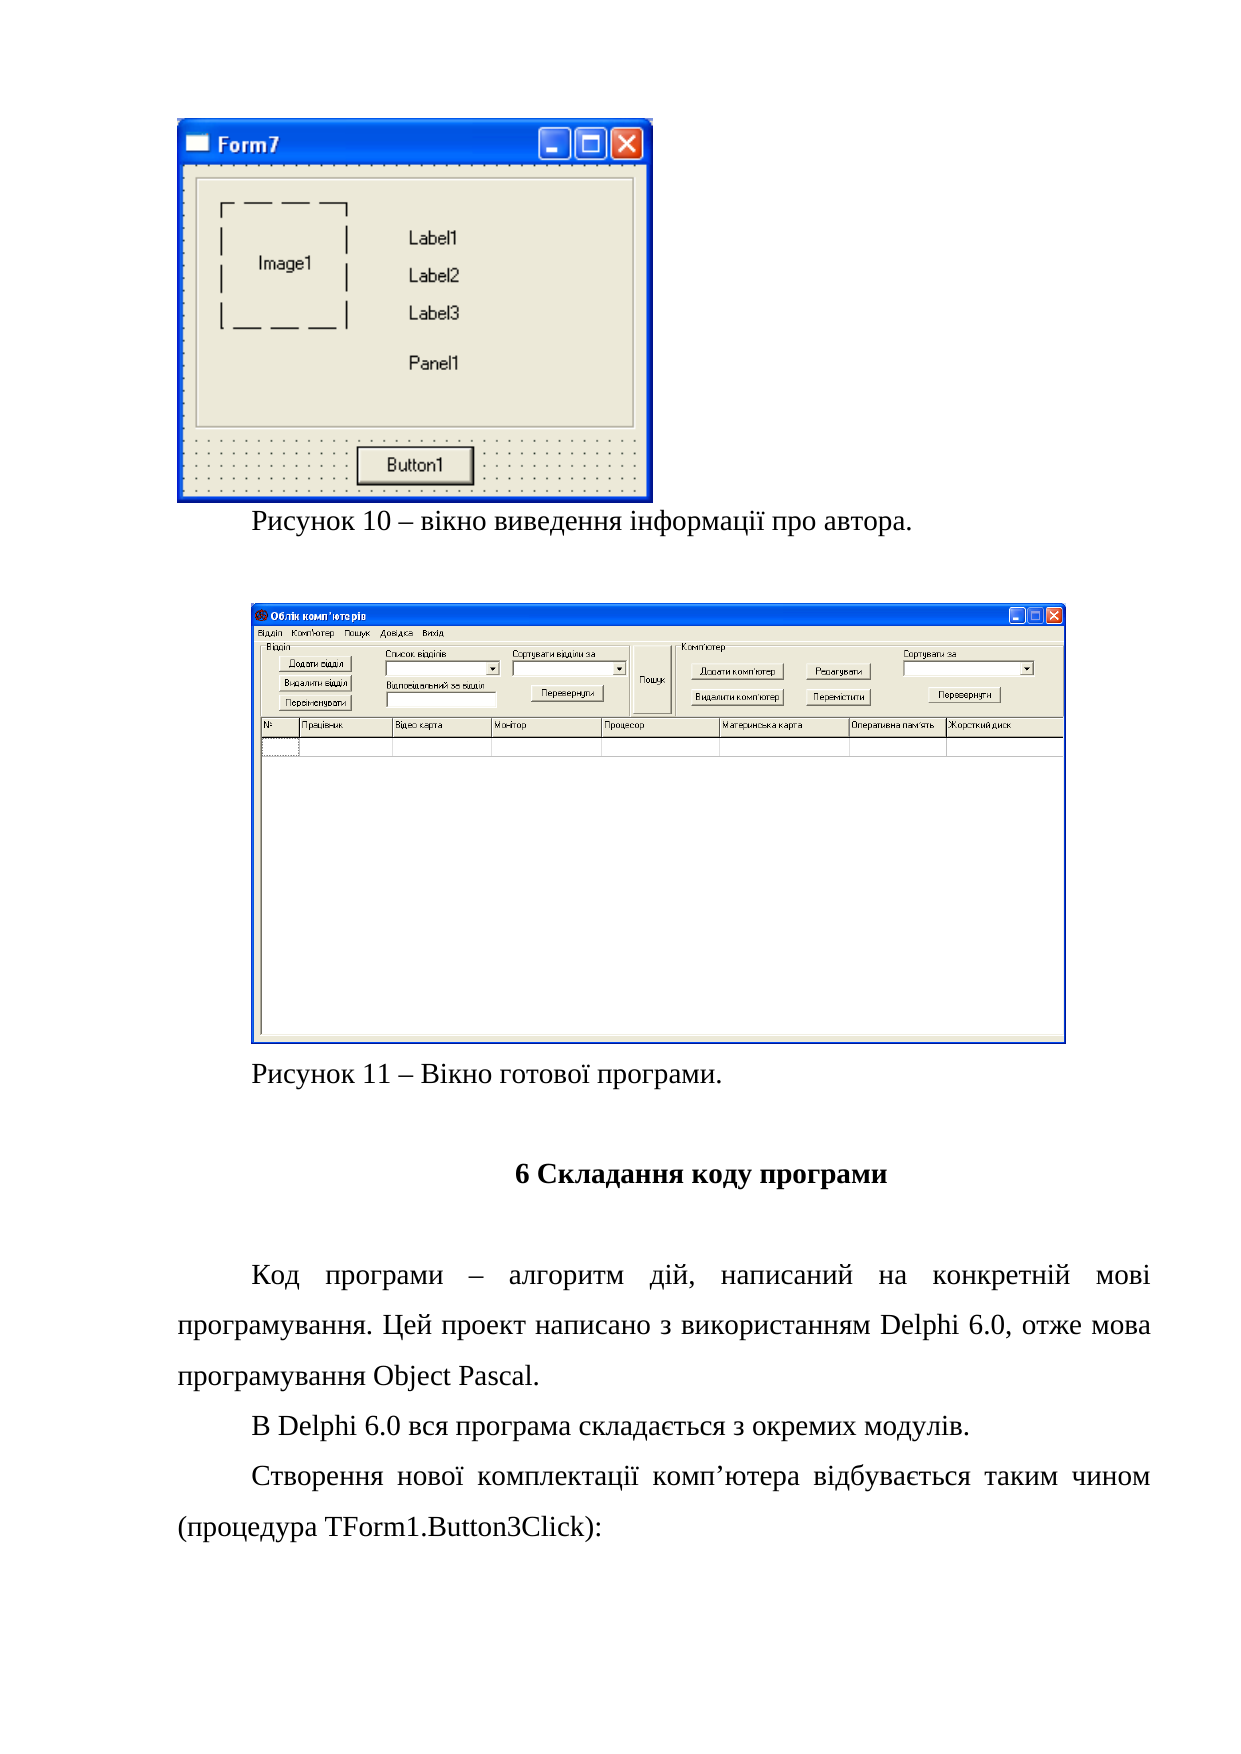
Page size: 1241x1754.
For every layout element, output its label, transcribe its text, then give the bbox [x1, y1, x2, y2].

text Створення нової комплектації комп’ютера відбувається таким чином (процедура TForm1.Button3Click): [177, 1458, 1152, 1542]
text Рисунок 10 – вікно виведення інформації про автора. [177, 503, 1152, 536]
text Код програми – алгоритм дій, написаний на конкретній мові програмування. Цей проект написано з використанням Delphi 6.0, отже мова програмування Object Pascal. [177, 1257, 1152, 1391]
text В Delphi 6.0 вся програма складається з окремих модулів. [177, 1408, 1152, 1442]
picture [251, 603, 1066, 1044]
text 6 Складання коду програми [177, 1157, 1152, 1190]
picture [177, 118, 653, 503]
text Рисунок 11 – Вікно готової програми. [177, 1056, 1152, 1089]
